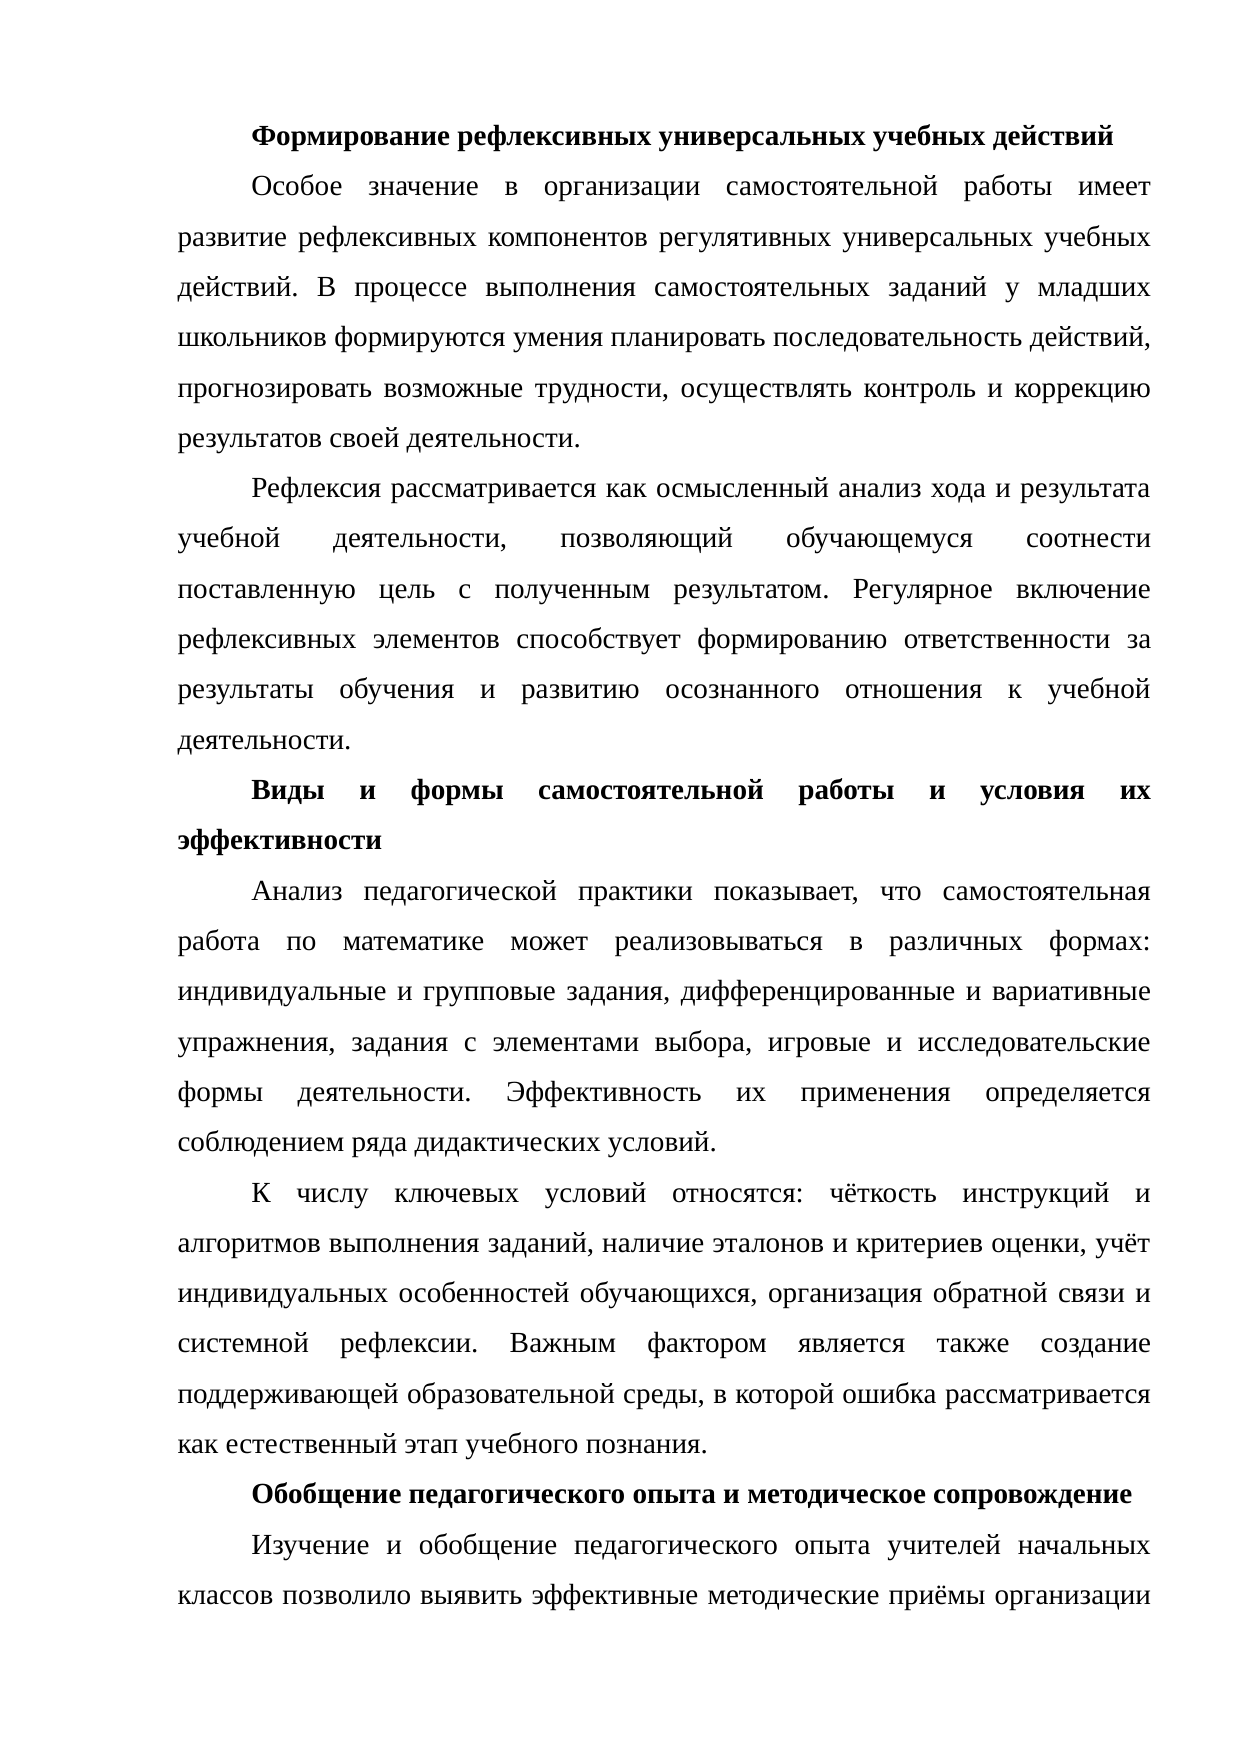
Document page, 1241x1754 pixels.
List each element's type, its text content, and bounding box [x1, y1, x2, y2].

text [177, 1527, 1152, 1611]
text Анализ педагогической практики показывает, что самостоятельная работа по математике может реализовываться в различных формах: индивидуальные и групповые задания, дифференцированные и вариативные упражнения, задания с элементами выбора, игровые и исследовательские формы деятельности. Эффективность их применения определяется соблюдением ряда дидактических условий. [177, 873, 1152, 1158]
text Особое значение в организации самостоятельной работы имеет развитие рефлексивных компонентов регулятивных универсальных учебных действий. В процессе выполнения самостоятельных заданий у младших школьников формируются умения планировать последовательность действий, прогнозировать возможные трудности, осуществлять контроль и коррекцию результатов своей деятельности. [177, 168, 1152, 453]
text Рефлексия рассматривается как осмысленный анализ хода и результата учебной деятельности, позволяющий обучающемуся соотнести поставленную цель с полученным результатом. Регулярное включение рефлексивных элементов способствует формированию ответственности за результаты обучения и развитию осознанного отношения к учебной деятельности. [177, 470, 1152, 755]
text К числу ключевых условий относятся: чёткость инструкций и алгоритмов выполнения заданий, наличие эталонов и критериев оценки, учёт индивидуальных особенностей обучающихся, организация обратной связи и системной рефлексии. Важным фактором является также создание поддерживающей образовательной среды, в которой ошибка рассматривается как естественный этап учебного познания. [177, 1175, 1152, 1460]
text Формирование рефлексивных универсальных учебных действий [177, 118, 1152, 152]
text Виды и формы самостоятельной работы и условия их эффективности [177, 772, 1152, 856]
text Обобщение педагогического опыта и методическое сопровождение [177, 1477, 1152, 1510]
